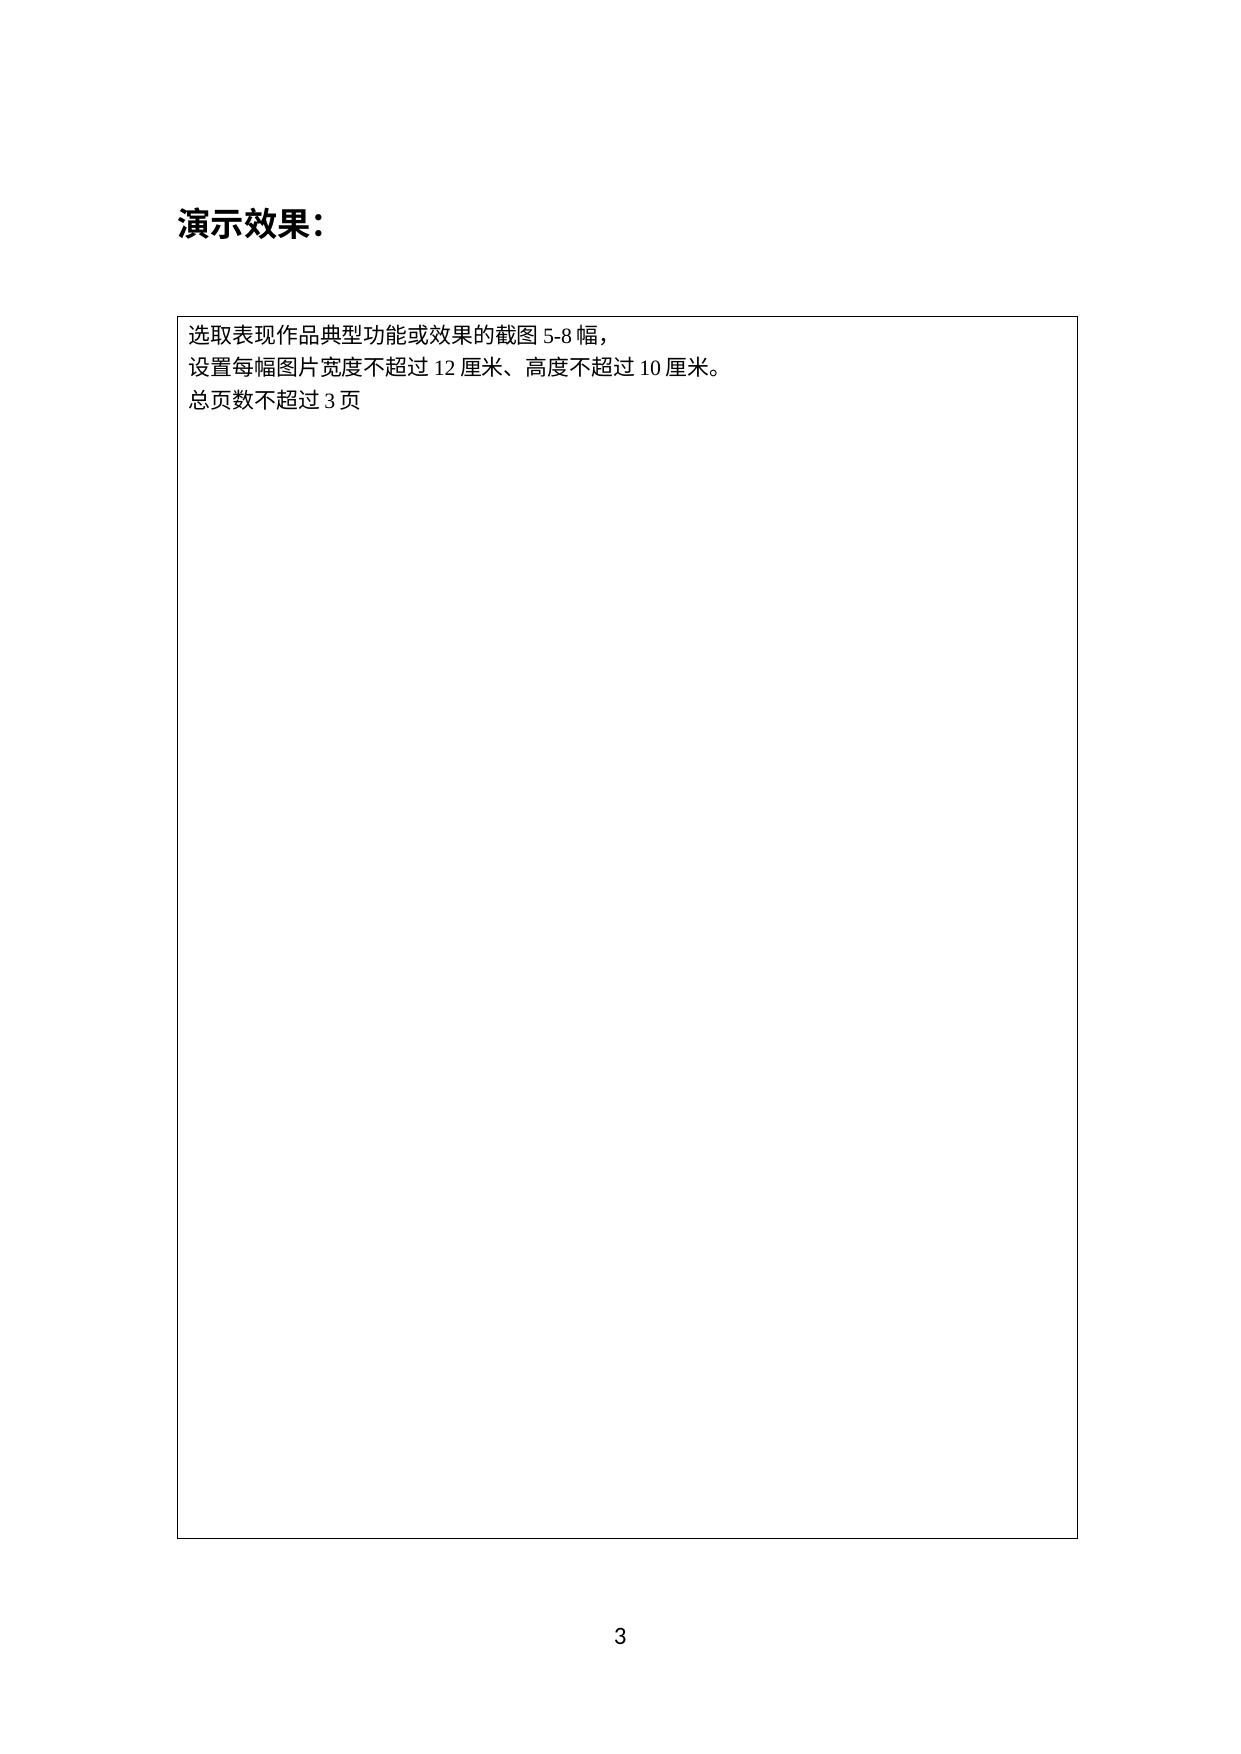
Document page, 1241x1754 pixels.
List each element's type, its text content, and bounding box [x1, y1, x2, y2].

subtitle 演示效果： [177, 189, 1063, 254]
table_header 选取表现作品典型功能或效果的截图5-8幅， 设置每幅图片宽度不超过12厘米、高度不超过10厘米。 总页数不超过3页 [178, 317, 1077, 1538]
